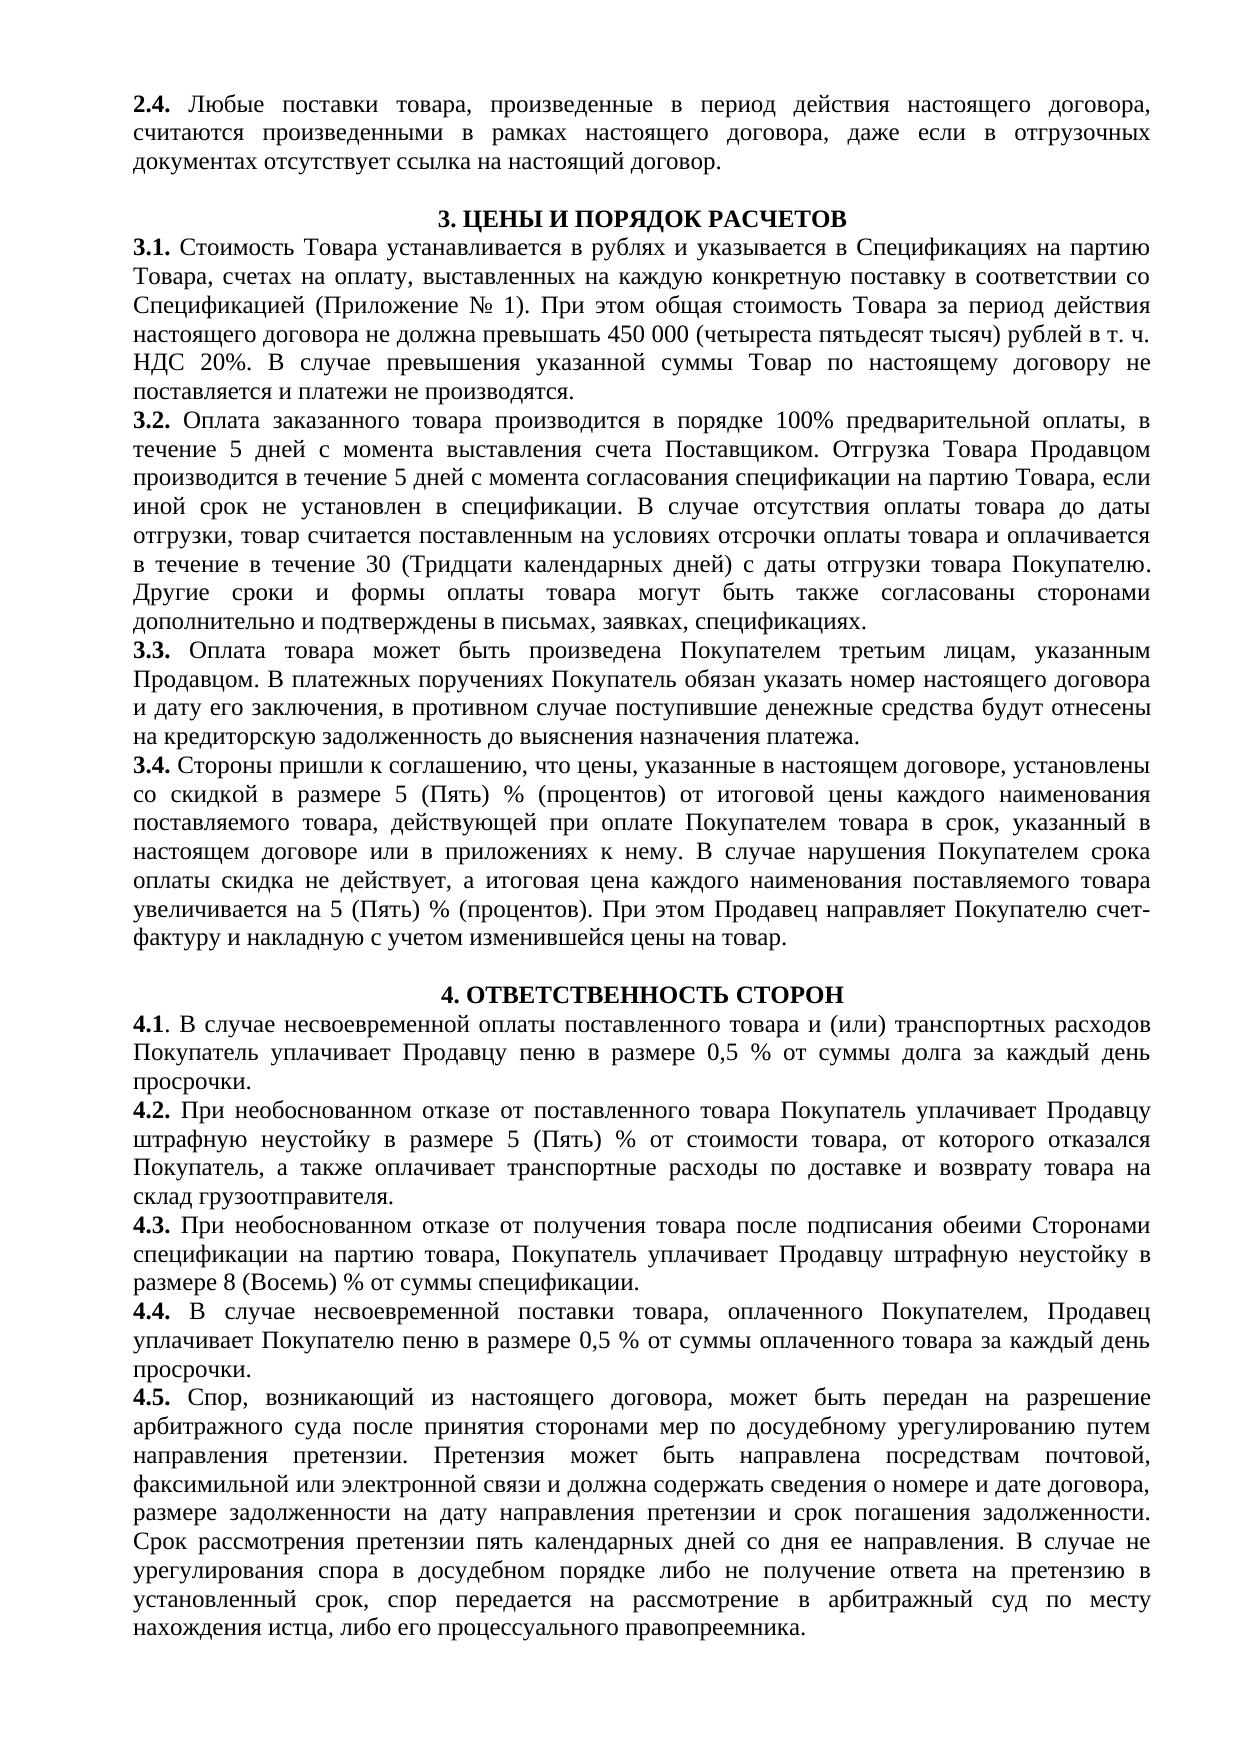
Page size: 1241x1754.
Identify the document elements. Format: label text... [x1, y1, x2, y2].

text 3.4. Стороны пришли к соглашению, что цены, указанные в настоящем договоре, установлены со скидкой в размере 5 (Пять) % (процентов) от итоговой цены каждого наименования поставляемого товара, действующей при оплате Покупателем товара в срок, указанный в настоящем договоре или в приложениях к нему. В случае нарушения Покупателем срока оплаты скидка не действует, а итоговая цена каждого наименования поставляемого товара увеличивается на 5 (Пять) % (процентов). При этом Продавец направляет Покупателю счет-фактуру и накладную с учетом изменившейся цены на товар. [133, 750, 1152, 951]
text 4.5. Спор, возникающий из настоящего договора, может быть передан на разрешение арбитражного суда после принятия сторонами мер по досудебному урегулированию путем направления претензии. Претензия может быть направлена посредствам почтовой, факсимильной или электронной связи и должна содержать сведения о номере и дате договора, размере задолженности на дату направления претензии и срок погашения задолженности. Срок рассмотрения претензии пять календарных дней со дня ее направления. В случае не урегулирования спора в досудебном порядке либо не получение ответа на претензию в установленный срок, спор передается на рассмотрение в арбитражный суд по месту нахождения истца, либо его процессуального правопреемника. [133, 1382, 1152, 1641]
text 3.2. Оплата заказанного товара производится в порядке 100% предварительной оплаты, в течение 5 дней с момента выставления счета Поставщиком. Отгрузка Товара Продавцом производится в течение 5 дней с момента согласования спецификации на партию Товара, если иной срок не установлен в спецификации. В случае отсутствия оплаты товара до даты отгрузки, товар считается поставленным на условиях отсрочки оплаты товара и оплачивается в течение в течение 30 (Тридцати календарных дней) с даты отгрузки товара Покупателю. Другие сроки и формы оплаты товара могут быть также согласованы сторонами дополнительно и подтверждены в письмах, заявках, спецификациях. [133, 405, 1152, 635]
text 3. ЦЕНЫ И ПОРЯДОК РАСЧЕТОВ [133, 204, 1152, 232]
text 2.4. Любые поставки товара, произведенные в период действия настоящего договора, считаются произведенными в рамках настоящего договора, даже если в отгрузочных документах отсутствует ссылка на настоящий договор. [133, 89, 1152, 175]
text 4.1. В случае несвоевременной оплаты поставленного товара и (или) транспортных расходов Покупатель уплачивает Продавцу пеню в размере 0,5 % от суммы долга за каждый день просрочки. [133, 1009, 1152, 1095]
text 4.2. При необоснованном отказе от поставленного товара Покупатель уплачивает Продавцу штрафную неустойку в размере 5 (Пять) % от стоимости товара, от которого отказался Покупатель, а также оплачивает транспортные расходы по доставке и возврату товара на склад грузоотправителя. [133, 1095, 1152, 1210]
text 4. ОТВЕТСТВЕННОСТЬ СТОРОН [133, 980, 1152, 1009]
text 3.1. Стоимость Товара устанавливается в рублях и указывается в Спецификациях на партию Товара, счетах на оплату, выставленных на каждую конкретную поставку в соответствии со Спецификацией (Приложение № 1). При этом общая стоимость Товара за период действия настоящего договора не должна превышать 450 000 (четыреста пятьдесят тысяч) рублей в т. ч. НДС 20%. В случае превышения указанной суммы Товар по настоящему договору не поставляется и платежи не производятся. [133, 232, 1152, 405]
text 4.3. При необоснованном отказе от получения товара после подписания обеими Сторонами спецификации на партию товара, Покупатель уплачивает Продавцу штрафную неустойку в размере 8 (Восемь) % от суммы спецификации. [133, 1210, 1152, 1296]
text 4.4. В случае несвоевременной поставки товара, оплаченного Покупателем, Продавец уплачивает Покупателю пеню в размере 0,5 % от суммы оплаченного товара за каждый день просрочки. [133, 1296, 1152, 1382]
text 3.3. Оплата товара может быть произведена Покупателем третьим лицам, указанным Продавцом. В платежных поручениях Покупатель обязан указать номер настоящего договора и дату его заключения, в противном случае поступившие денежные средства будут отнесены на кредиторскую задолженность до выяснения назначения платежа. [133, 635, 1152, 750]
